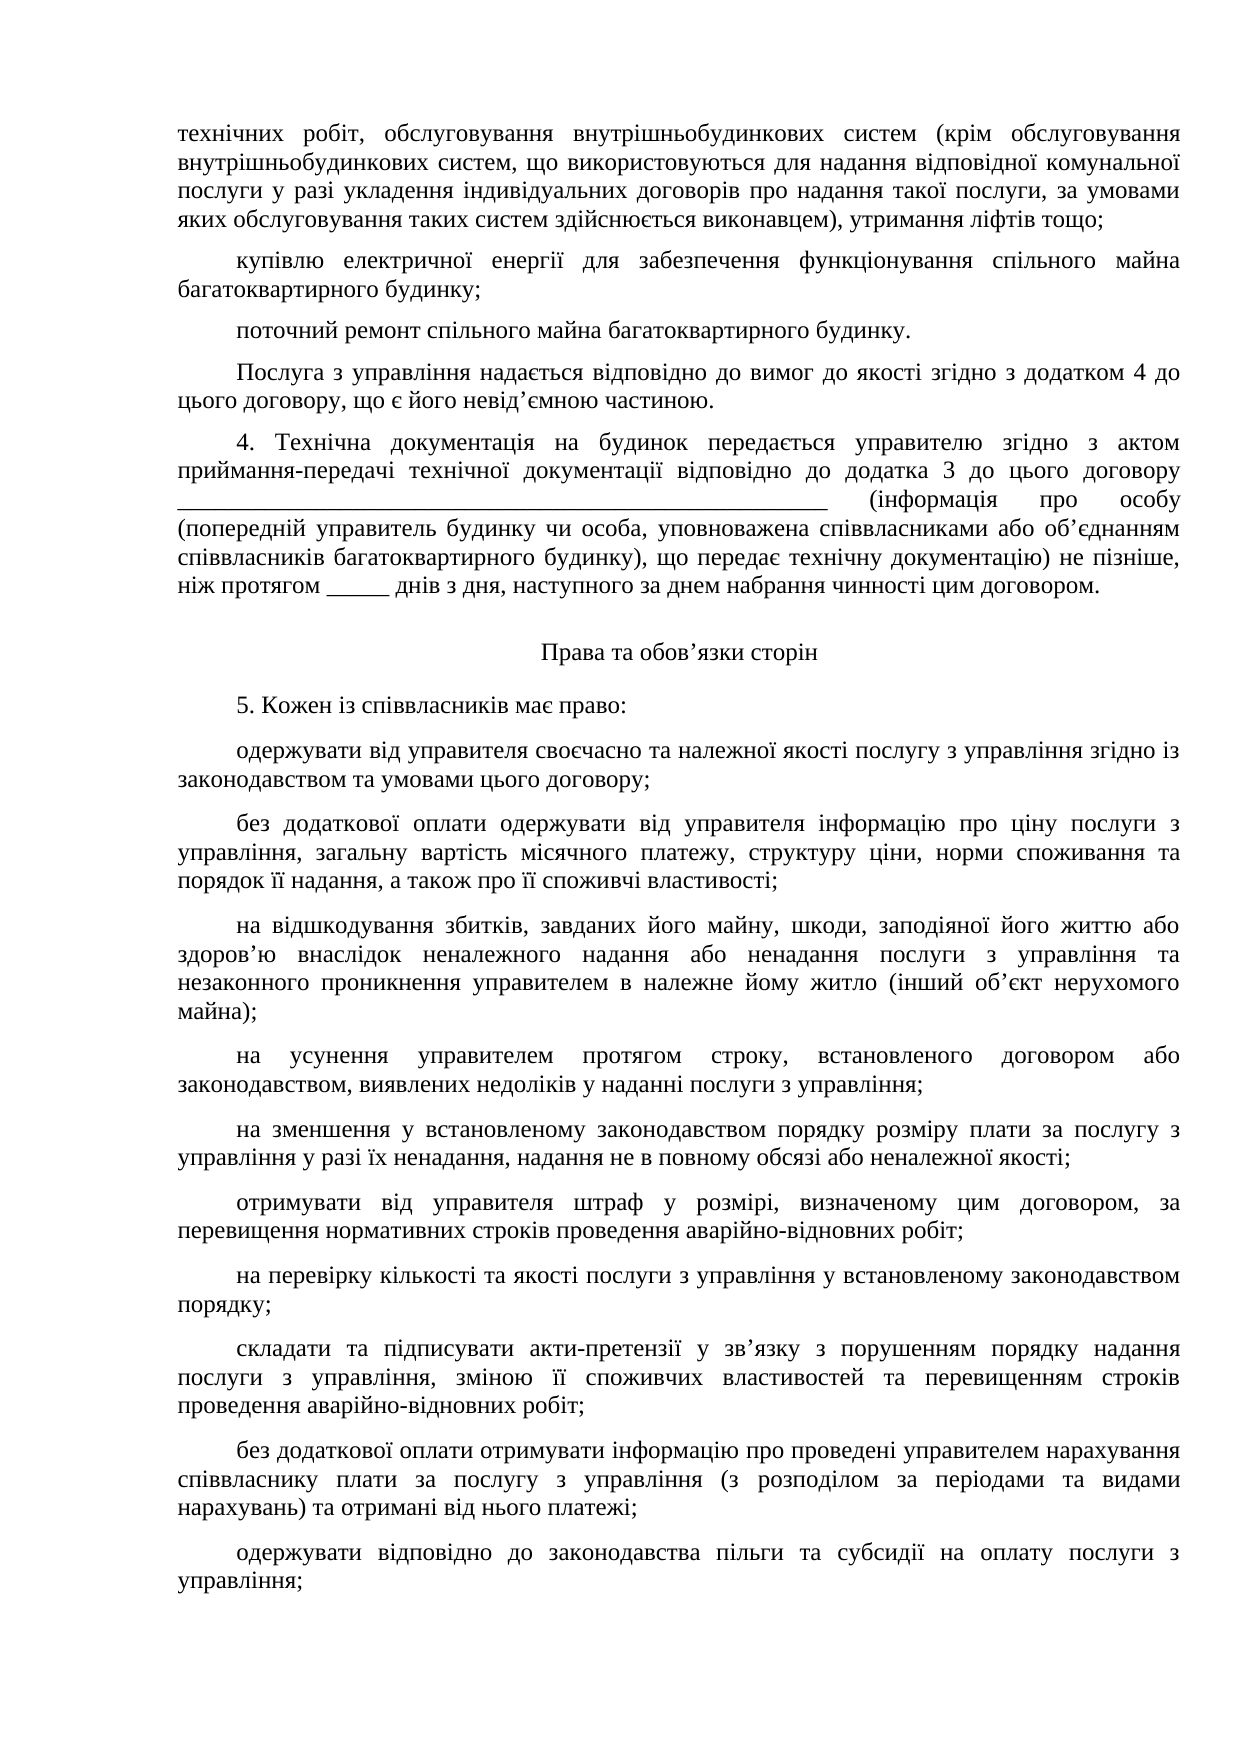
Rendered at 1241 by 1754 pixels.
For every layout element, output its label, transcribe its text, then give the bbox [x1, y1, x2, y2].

text одержувати відповідно до законодавства пільги та субсидії на оплату послуги з управління; [177, 1537, 1181, 1594]
text на усунення управителем протягом строку, встановленого договором або законодавством, виявлених недоліків у наданні послуги з управління; [177, 1041, 1181, 1098]
text Послуга з управління надається відповідно до вимог до якості згідно з додатком 4 до цього договору, що є його невід’ємною частиною. [177, 357, 1181, 414]
text отримувати від управителя штраф у розмірі, визначеному цим договором, за перевищення нормативних строків проведення аварійно-відновних робіт; [177, 1187, 1181, 1244]
text купівлю електричної енергії для забезпечення функціонування спільного майна багатоквартирного будинку; [177, 246, 1181, 303]
text 5. Кожен із співвласників має право: [177, 691, 1181, 719]
text складати та підписувати акти-претензії у зв’язку з порушенням порядку надання послуги з управління, зміною її споживчих властивостей та перевищенням строків проведення аварійно-відновних робіт; [177, 1333, 1181, 1419]
text без додаткової оплати одержувати від управителя інформацію про ціну послуги з управління, загальну вартість місячного платежу, структуру ціни, норми споживання та порядок її надання, а також про її споживчі властивості; [177, 808, 1181, 894]
text на перевірку кількості та якості послуги з управління у встановленому законодавством порядку; [177, 1260, 1181, 1317]
text без додаткової оплати отримувати інформацію про проведені управителем нарахування співвласнику плати за послугу з управління (з розподілом за періодами та видами нарахувань) та отримані від нього платежі; [177, 1435, 1181, 1521]
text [177, 118, 1181, 233]
text поточний ремонт спільного майна багатоквартирного будинку. [177, 316, 1181, 344]
text 4. Технічна документація на будинок передається управителю згідно з актом приймання-передачі технічної документації відповідно до додатка 3 до цього договору ____________________________________________________ (інформація про особу (попередній управитель будинку чи особа, уповноважена співвласниками або об’єднанням співвласників багатоквартирного будинку), що передає технічну документацію) не пізніше, ніж протягом _____ днів з дня, наступного за днем набрання чинності цим договором. [177, 427, 1181, 599]
text Права та обов’язки сторін [177, 637, 1181, 666]
text на зменшення у встановленому законодавством порядку розміру плати за послугу з управління у разі їх ненадання, надання не в повному обсязі або неналежної якості; [177, 1114, 1181, 1171]
text одержувати від управителя своєчасно та належної якості послугу з управління згідно із законодавством та умовами цього договору; [177, 735, 1181, 792]
text на відшкодування збитків, завданих його майну, шкоди, заподіяної його життю або здоров’ю внаслідок неналежного надання або ненадання послуги з управління та незаконного проникнення управителем в належне йому житло (інший об’єкт нерухомого майна); [177, 910, 1181, 1025]
